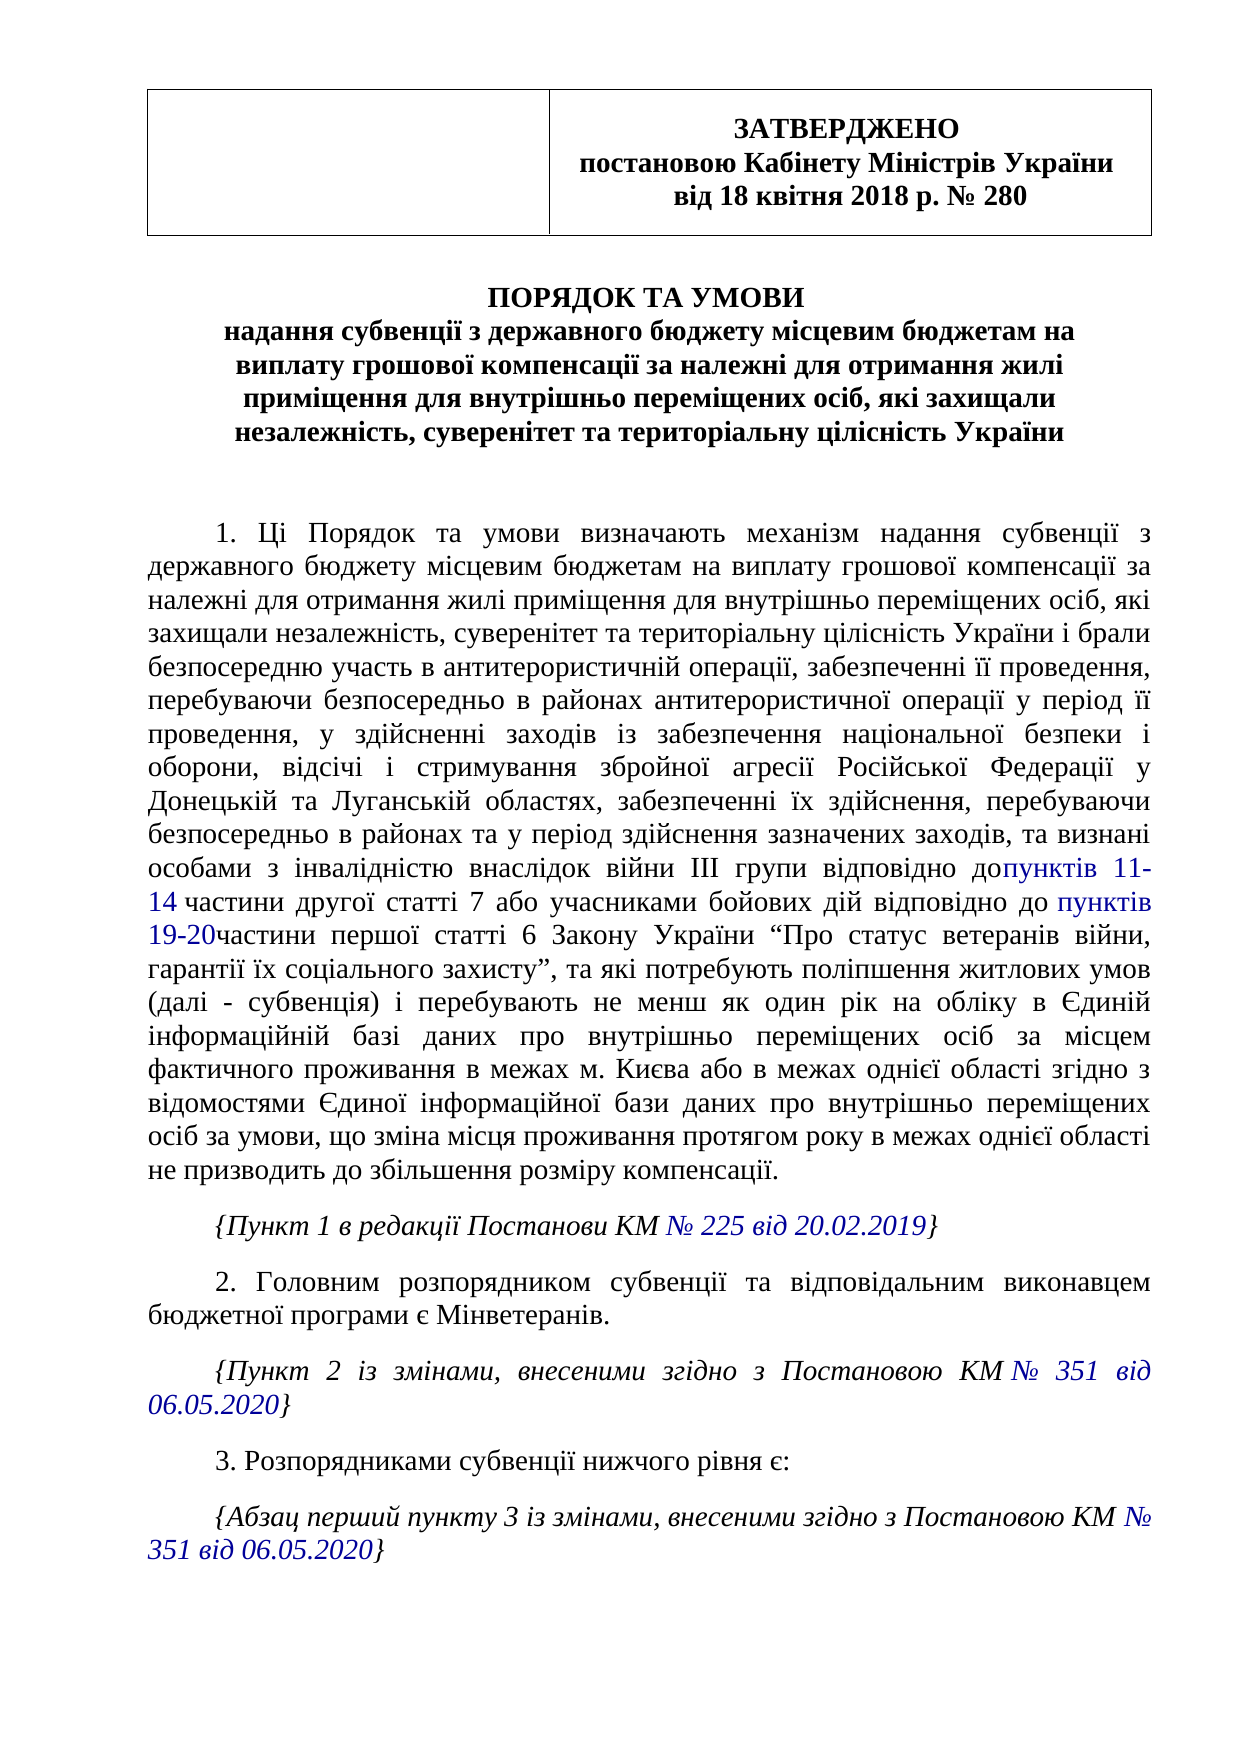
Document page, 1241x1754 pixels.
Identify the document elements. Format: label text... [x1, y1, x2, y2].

table_header ЗАТВЕРДЖЕНО постановою Кабінету Міністрів України від 18 квітня 2018 р. № 280 [550, 90, 1151, 234]
text ПОРЯДОК ТА УМОВИ надання субвенції з державного бюджету місцевим бюджетам на виплату грошової компенсації за належні для отримання жилі приміщення для внутрішньо переміщених осіб, які захищали незалежність, суверенітет та територіальну цілісність України [215, 280, 1084, 447]
text 2. Головним розпорядником субвенції та відповідальним виконавцем бюджетної програми є Мінветеранів. [148, 1264, 1152, 1331]
text {Пункт 2 із змінами, внесеними згідно з Постановою КМ № 351 від 06.05.2020} [148, 1353, 1152, 1420]
text 3. Розпорядниками субвенції нижчого рівня є: [148, 1443, 1152, 1476]
table_header [148, 90, 549, 234]
text {Абзац перший пункту 3 із змінами, внесеними згідно з Постановою КМ № 351 від 06.05.2020} [148, 1499, 1152, 1566]
text {Пункт 1 в редакції Постанови КМ № 225 від 20.02.2019} [148, 1208, 1152, 1241]
text 1. Ці Порядок та умови визначають механізм надання субвенції з державного бюджету місцевим бюджетам на виплату грошової компенсації за належні для отримання жилі приміщення для внутрішньо переміщених осіб, які захищали незалежність, суверенітет та територіальну цілісність України і брали безпосередню участь в антитерористичній операції, забезпеченні її проведення, перебуваючи безпосередньо в районах антитерористичної операції у період її проведення, у здійсненні заходів із забезпечення національної безпеки і оборони, відсічі і стримування збройної агресії Російської Федерації у Донецькій та Луганській областях, забезпеченні їх здійснення, перебуваючи безпосередньо в районах та у період здійснення зазначених заходів, та визнані особами з інвалідністю внаслідок війни III групи відповідно допунктів 11-14 частини другої статті 7 або учасниками бойових дій відповідно до пунктів 19-20частини першої статті 6 Закону України “Про статус ветеранів війни, гарантії їх соціального захисту”, та які потребують поліпшення житлових умов (далі - субвенція) і перебувають не менш як один рік на обліку в Єдиній інформаційній базі даних про внутрішньо переміщених осіб за місцем фактичного проживання в межах м. Києва або в межах однієї області згідно з відомостями Єдиної інформаційної бази даних про внутрішньо переміщених осіб за умови, що зміна місця проживання протягом року в межах однієї області не призводить до збільшення розміру компенсації. [148, 515, 1152, 1186]
